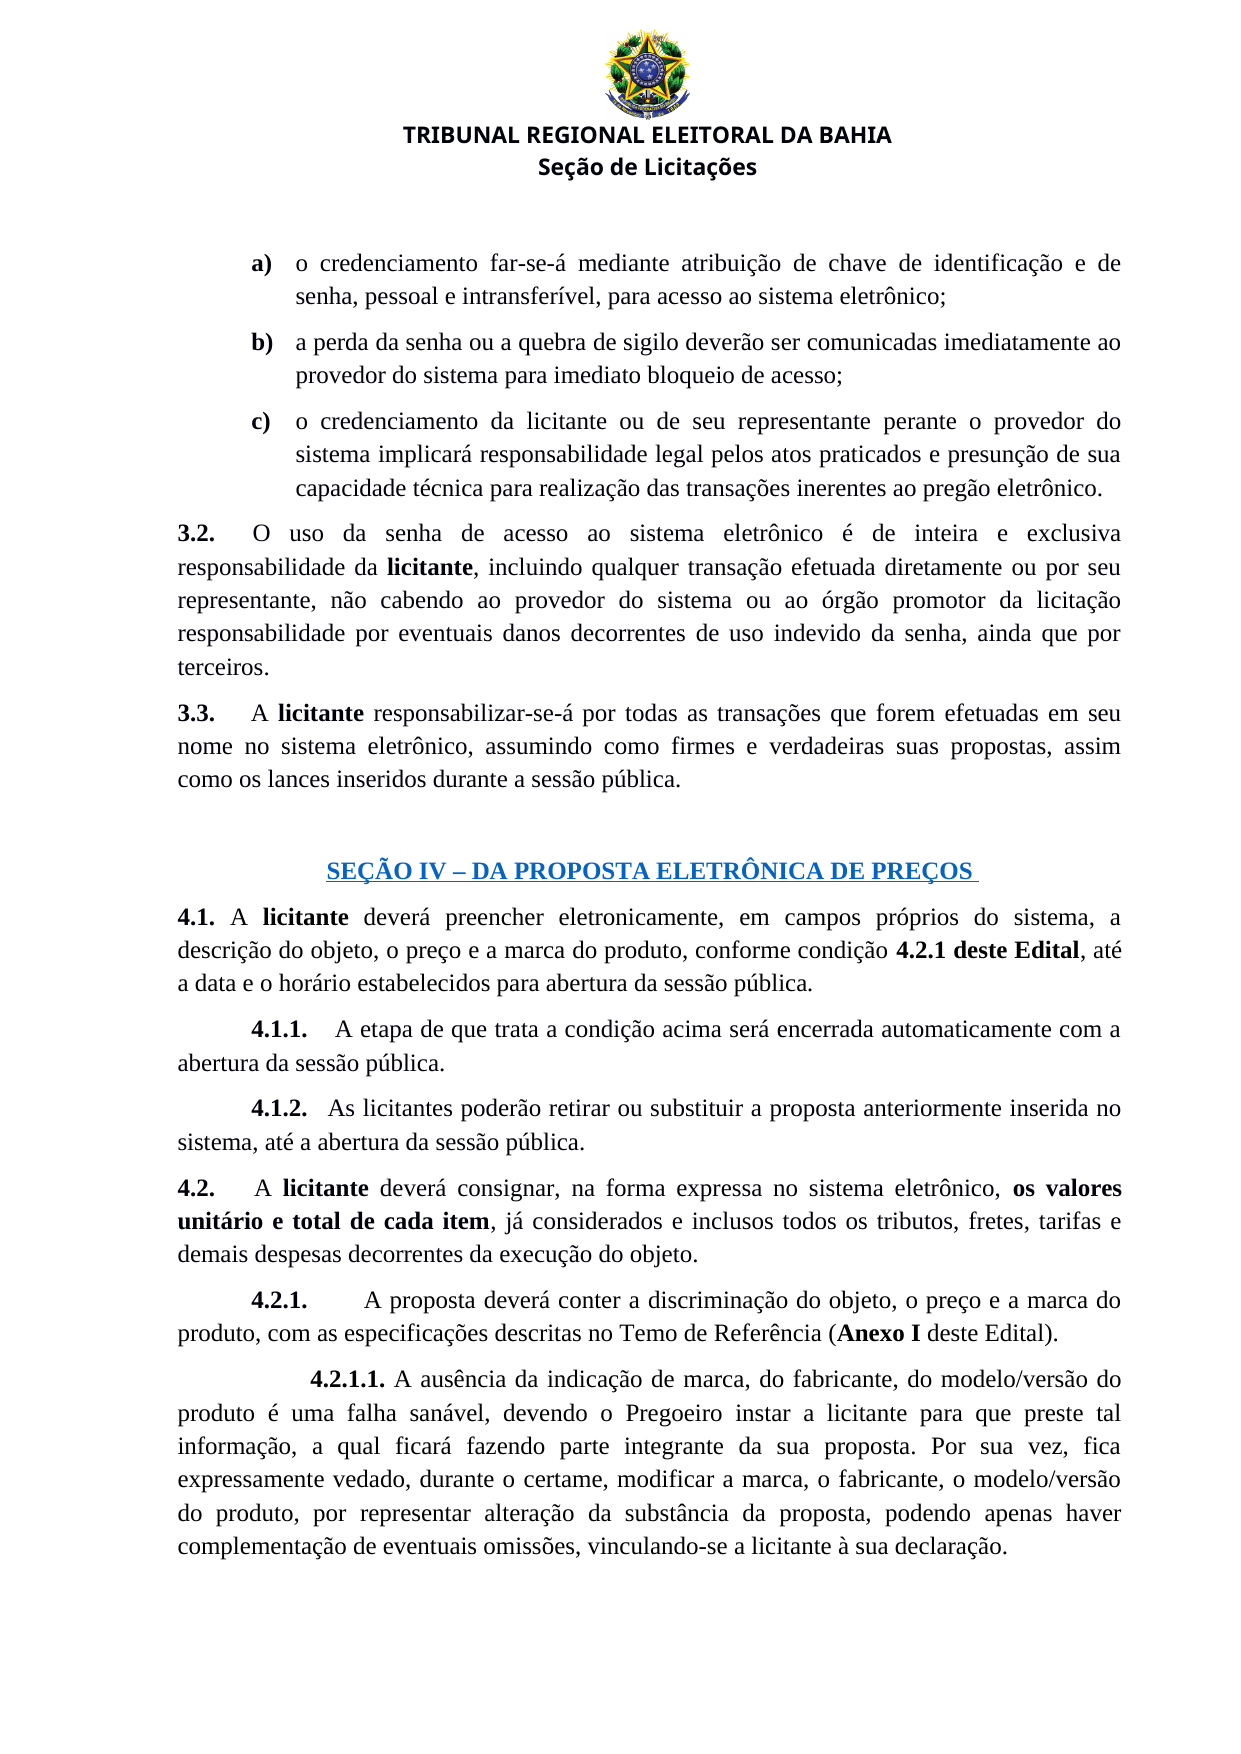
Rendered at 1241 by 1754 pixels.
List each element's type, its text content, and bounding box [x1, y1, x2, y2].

list o credenciamento far-se-á mediante atribuição de chave de identificação e de senha, pessoal e intransferível, para acesso ao sistema eletrônico; [251, 244, 1122, 311]
text 4.1.1. A etapa de que trata a condição acima será encerrada automaticamente com a abertura da sessão pública. [177, 1011, 1122, 1078]
text 4.1. A licitante deverá preencher eletronicamente, em campos próprios do sistema, a descrição do objeto, o preço e a marca do produto, conforme condição 4.2.1 deste Edital, até a data e o horário estabelecidos para abertura da sessão pública. [177, 898, 1122, 998]
list o credenciamento da licitante ou de seu representante perante o provedor do sistema implicará responsabilidade legal pelos atos praticados e presunção de sua capacidade técnica para realização das transações inerentes ao pregão eletrônico. [251, 403, 1122, 503]
text 4.1.2. As licitantes poderão retirar ou substituir a proposta anteriormente inserida no sistema, até a abertura da sessão pública. [177, 1090, 1122, 1157]
text 4.2. A licitante deverá consignar, na forma expressa no sistema eletrônico, os valores unitário e total de cada item, já considerados e inclusos todos os tributos, fretes, tarifas e demais despesas decorrentes da execução do objeto. [177, 1169, 1122, 1269]
list a perda da senha ou a quebra de sigilo deverão ser comunicadas imediatamente ao provedor do sistema para imediato bloqueio de acesso; [251, 323, 1122, 390]
text 3.3. A licitante responsabilizar-se-á por todas as transações que forem efetuadas em seu nome no sistema eletrônico, assumindo como firmes e verdadeiras suas propostas, assim como os lances inseridos durante a sessão pública. [177, 694, 1122, 794]
text 3.2. O uso da senha de acesso ao sistema eletrônico é de inteira e exclusiva responsabilidade da licitante, incluindo qualquer transação efetuada diretamente ou por seu representante, não cabendo ao provedor do sistema ou ao órgão promotor da licitação responsabilidade por eventuais danos decorrentes de uso indevido da senha, ainda que por terceiros. [177, 515, 1122, 682]
text 4.2.1. A proposta deverá conter a discriminação do objeto, o preço e a marca do produto, com as especificações descritas no Temo de Referência (Anexo I deste Edital). [177, 1282, 1122, 1348]
text 4.2.1.1. A ausência da indicação de marca, do fabricante, do modelo/versão do produto é uma falha sanável, devendo o Pregoeiro instar a licitante para que preste tal informação, a qual ficará fazendo parte integrante da sua proposta. Por sua vez, fica expressamente vedado, durante o certame, modificar a marca, o fabricante, o modelo/versão do produto, por representar alteração da substância da proposta, podendo apenas haver complementação de eventuais omissões, vinculando-se a licitante à sua declaração. [177, 1361, 1122, 1561]
text SEÇÃO IV – DA PROPOSTA ELETRÔNICA DE PREÇOS [177, 853, 1122, 886]
